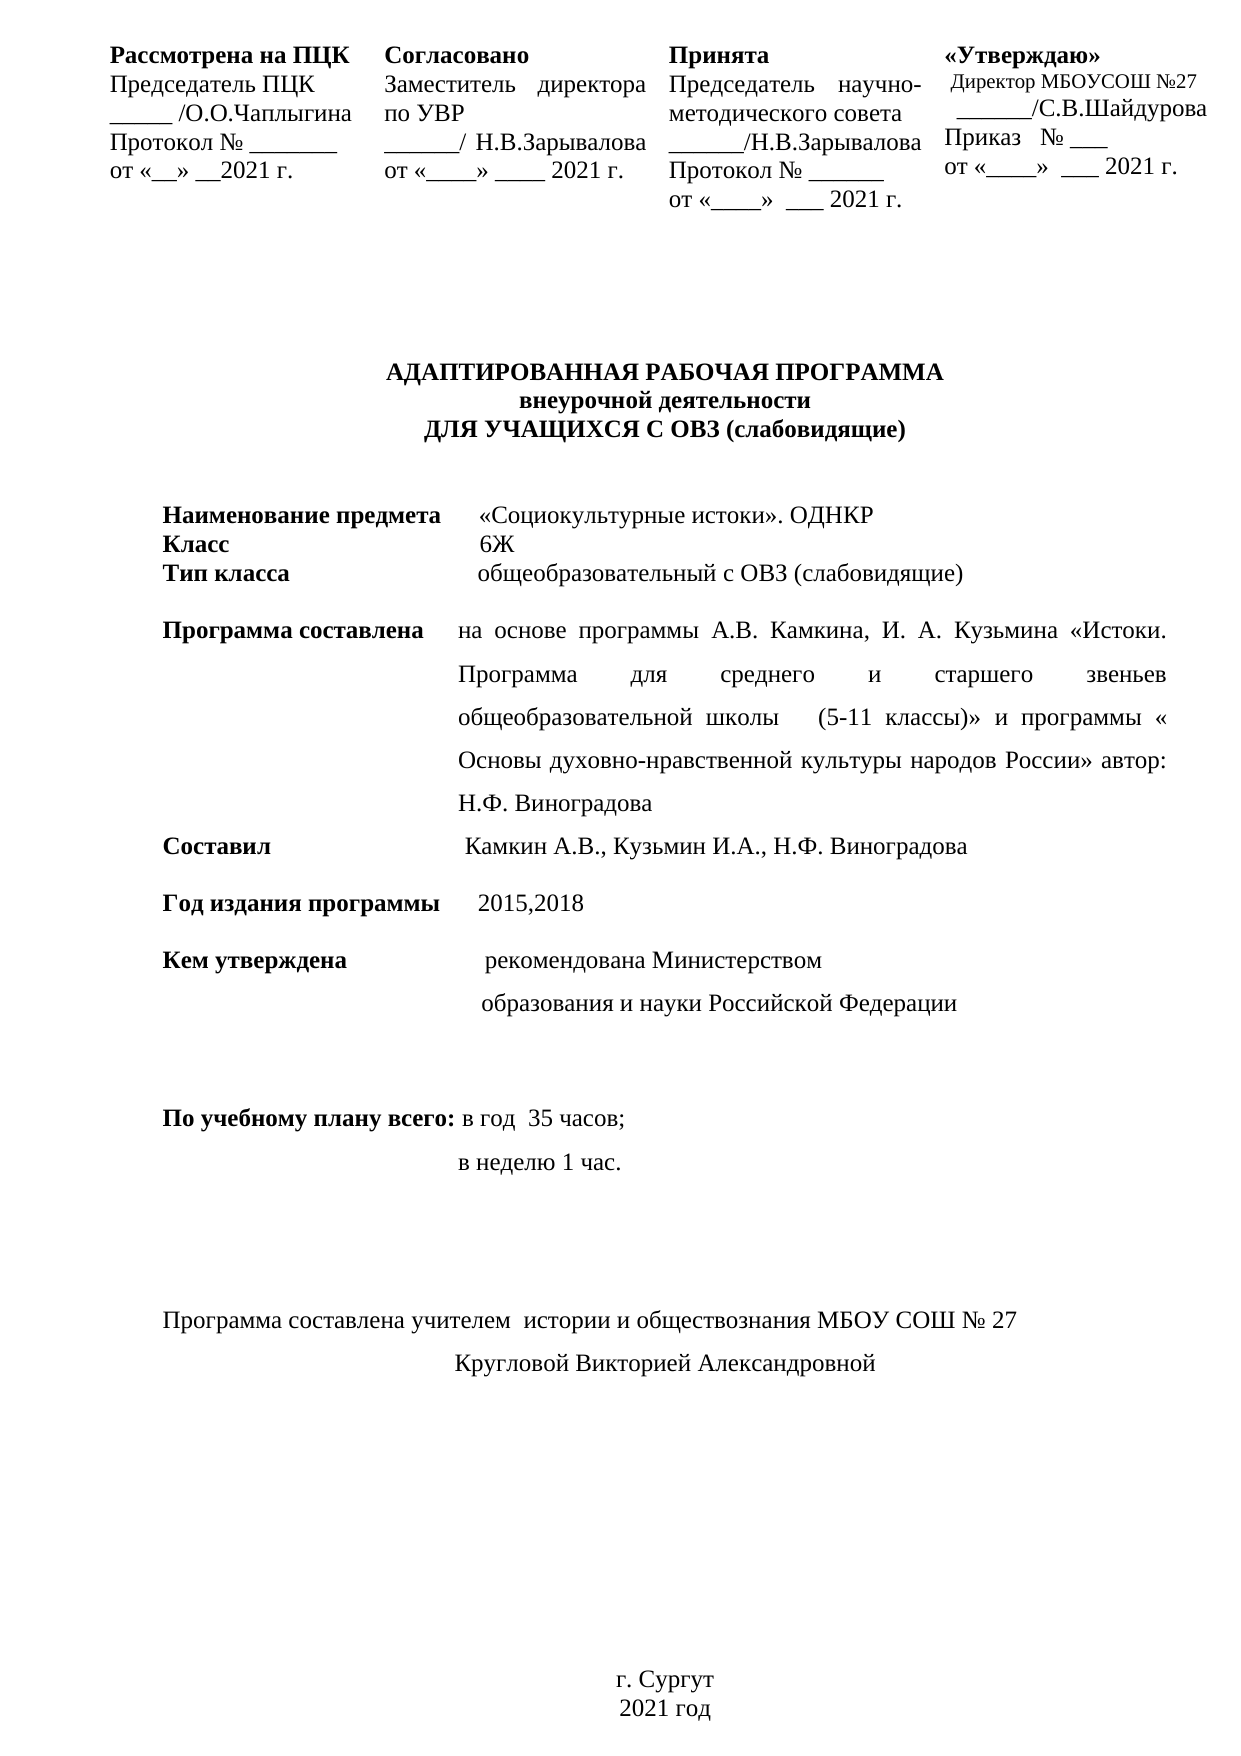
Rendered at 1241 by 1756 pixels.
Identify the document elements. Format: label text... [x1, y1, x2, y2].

text Кругловой Викторией Александровной [162, 1348, 1167, 1377]
text Программа составлена на основе программы А.В. Камкина, И. А. Кузьмина «Истоки. Программа для среднего и старшего звеньев общеобразовательной школы (5-11 классы)» и программы « Основы духовно-нравственной культуры народов России» автор: Н.Ф. Виноградова [162, 616, 1167, 817]
text Класс 6Ж [162, 529, 1167, 558]
text Тип класса общеобразовательный с ОВЗ (слабовидящие) [162, 558, 1167, 587]
table_header Согласовано Заместитель директора по УВР ______/ Н.В.Зарывалова от «____» ____ 2021 г. [373, 41, 657, 242]
text АДАПТИРОВАННАЯ РАБОЧАЯ ПРОГРАММА [162, 357, 1167, 386]
table_header Рассмотрена на ПЦК Председатель ПЦК _____ /О.О.Чаплыгина Протокол № _______ от «__» __2021 г. [98, 41, 373, 242]
table_header Принята Председатель научно- методического совета ______/Н.В.Зарывалова Протокол № ______ от «____» ___ 2021 г. [658, 41, 933, 242]
text Программа составлена учителем истории и обществознания МБОУ СОШ № 27 [162, 1305, 1167, 1333]
text образования и науки Российской Федерации [162, 988, 1167, 1017]
text Составил Камкин А.В., Кузьмин И.А., Н.Ф. Виноградова [162, 831, 1167, 860]
text Наименование предмета «Социокультурные истоки». ОДНКР [162, 501, 1167, 529]
table_header «Утверждаю» Директор МБОУСОШ №27 ______/С.В.Шайдурова Приказ № ___ от «____» ___ 2021 г. [933, 41, 1232, 242]
text 2021 год [162, 1693, 1167, 1722]
text в неделю 1 час. [384, 1147, 1167, 1175]
text По учебному плану всего: в год 35 часов; [162, 1103, 1167, 1132]
text Год издания программы 2015,2018 [162, 888, 1167, 917]
text Кем утверждена рекомендована Министерством [162, 945, 1167, 974]
text внеурочной деятельности [162, 386, 1167, 414]
text г. Сургут [162, 1664, 1167, 1693]
text ДЛЯ УЧАЩИХСЯ С ОВЗ (слабовидящие) [162, 414, 1167, 443]
